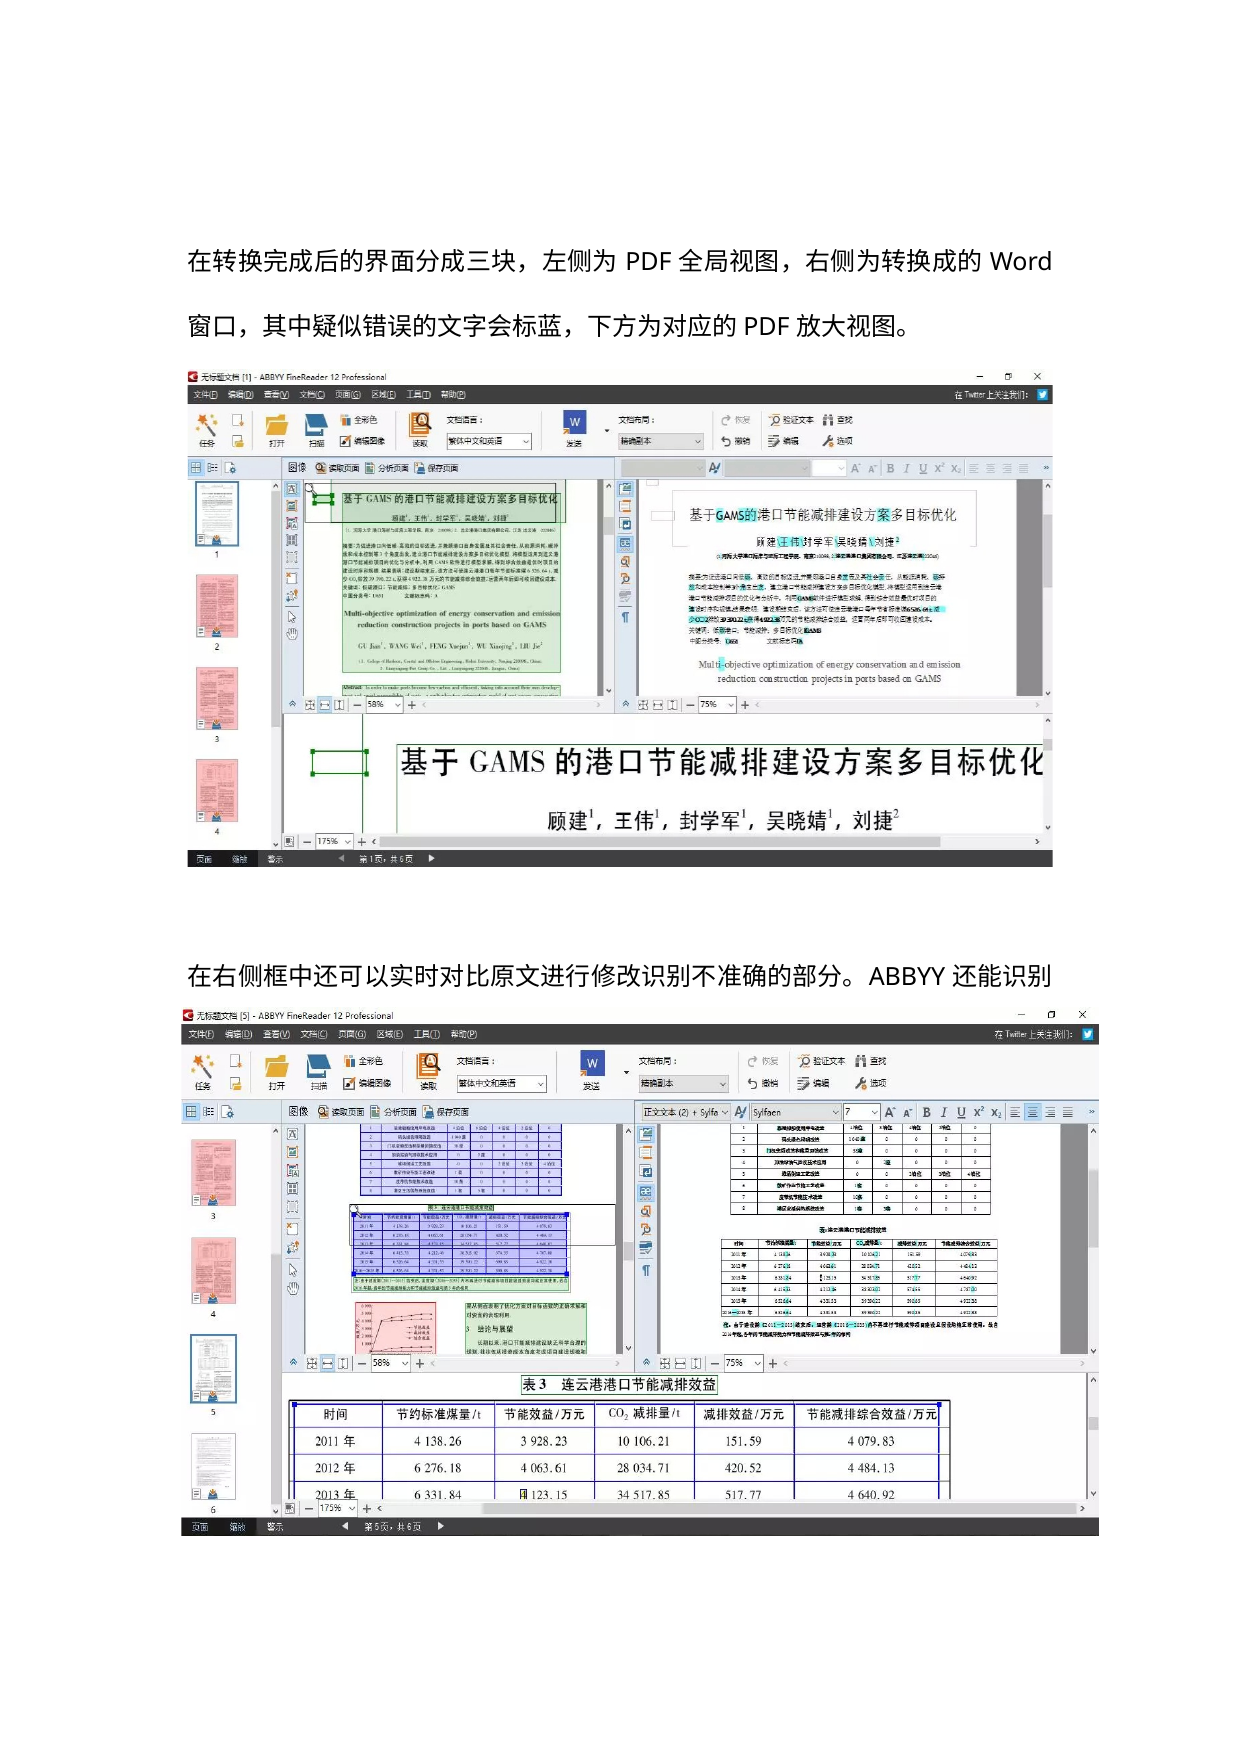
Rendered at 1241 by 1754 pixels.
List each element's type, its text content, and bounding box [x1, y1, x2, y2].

picture [187, 369, 1053, 867]
text 在转换完成后的界面分成三块，左侧为 PDF 全局视图，右侧为转换成的 Word 窗口，其中疑似错误的文字会标蓝，下方为对应的 PDF 放大视图。 [187, 227, 1053, 357]
picture [181, 1007, 1099, 1536]
text 在右侧框中还可以实时对比原文进行修改识别不准确的部分。ABBYY 还能识别出文中的表格和图片部分，这比市面上大多数软件效果都要好。 [187, 942, 1053, 1007]
